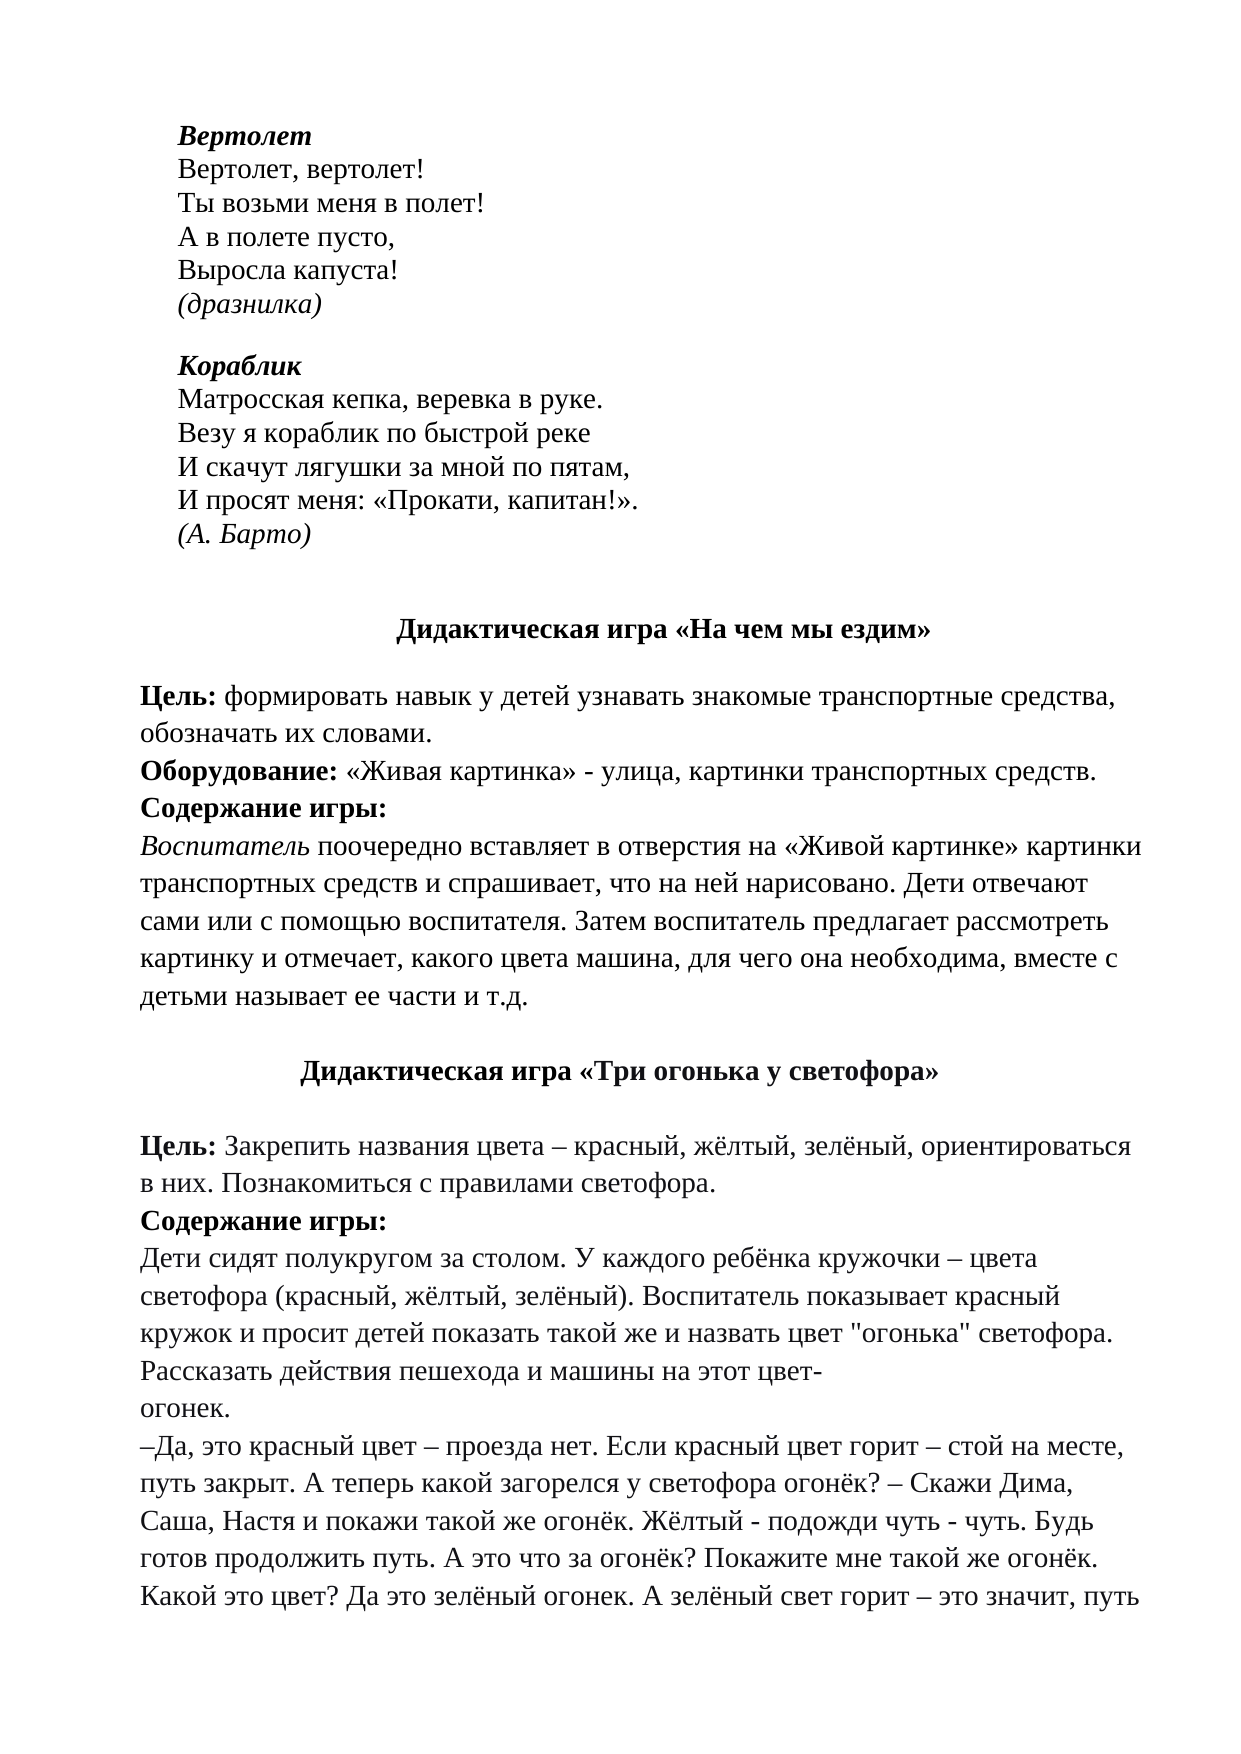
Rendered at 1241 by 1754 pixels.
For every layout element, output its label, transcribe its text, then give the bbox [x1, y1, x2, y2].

text Цель: формировать навык у детей узнавать знакомые транспортные средства, обозначать их словами. Оборудование: «Живая картинка» - улица, картинки транспортных средств. Содержание игры: Воспитатель поочередно вставляет в отверстия на «Живой картинке» картинки транспортных средств и спрашивает, что на ней нарисовано. Дети отвечают сами или с помощью воспитателя. Затем воспитатель предлагает рассмотреть картинку и отмечает, какого цвета машина, для чего она необходима, вместе с детьми называет ее части и т.д. Дидактическая игра «Три огонька у светофора» [140, 674, 1149, 1086]
text Дети сидят полукругом за столом. У каждого ребёнка кружочки – цвета светофора (красный, жёлтый, зелёный). Воспитатель показывает красный кружок и просит детей показать такой же и назвать цвет "огонька" светофора. Рассказать действия пешехода и машины на этот цвет-огонек. [140, 1236, 1149, 1424]
text Цель: Закрепить названия цвета – красный, жёлтый, зелёный, ориентироваться в них. Познакомиться с правилами светофора. [140, 1124, 1149, 1199]
text Содержание игры: [140, 1199, 1149, 1236]
text Вертолет Вертолет, вертолет! Ты возьми меня в полет! А в полете пусто, Выросла капуста! (дразнилка) [177, 118, 1152, 348]
text Дидактическая игра «На чем мы ездим» [177, 612, 1152, 674]
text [140, 1424, 1149, 1611]
text Кораблик Матросская кепка, веревка в руке. Везу я кораблик по быстрой реке И скачут лягушки за мной по пятам, И просят меня: «Прокати, капитан!». (А. Барто) [177, 348, 1152, 612]
